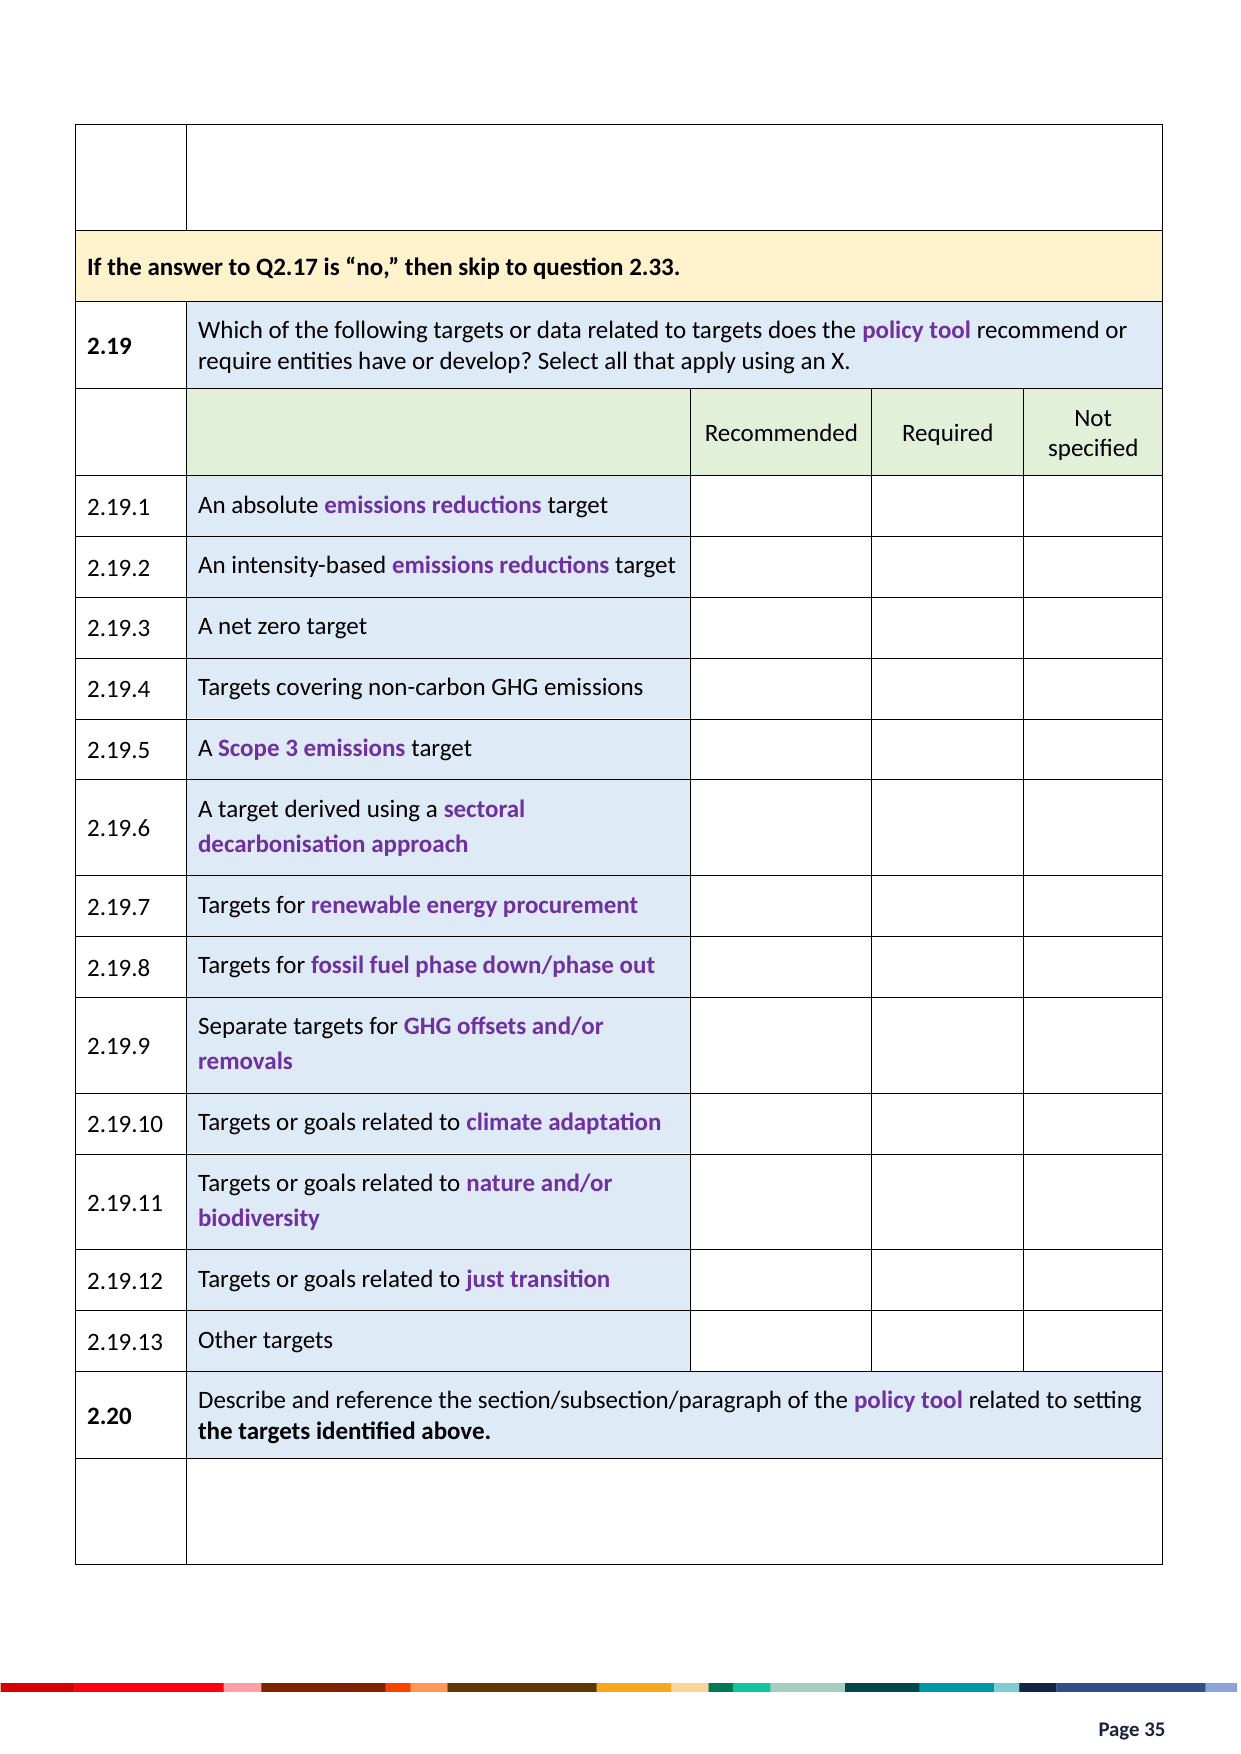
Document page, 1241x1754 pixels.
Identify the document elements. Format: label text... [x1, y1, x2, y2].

table_cell [691, 1250, 871, 1310]
table_cell [872, 659, 1023, 718]
table_cell [872, 937, 1023, 997]
table_cell [691, 537, 871, 597]
table_cell [187, 389, 690, 475]
table_cell A target derived using a sectoral decarbonisation approach [187, 780, 690, 875]
table_cell [1024, 659, 1162, 718]
table_cell [872, 998, 1023, 1093]
table_cell A net zero target [187, 598, 690, 658]
table_cell [1024, 780, 1162, 875]
table_cell [691, 720, 871, 779]
table_cell [872, 537, 1023, 597]
table_cell 2.19.7 [76, 876, 186, 936]
table_cell Targets for renewable energy procurement [187, 876, 690, 936]
table_cell 2.19.12 [76, 1250, 186, 1310]
table_cell Targets for fossil fuel phase down/phase out [187, 937, 690, 997]
table_cell Not specified [1024, 389, 1162, 475]
table_cell 2.19.2 [76, 537, 186, 597]
table_cell [872, 598, 1023, 658]
table_cell A Scope 3 emissions target [187, 720, 690, 779]
table_cell [872, 720, 1023, 779]
table_cell Targets or goals related to just transition [187, 1250, 690, 1310]
table_cell [1024, 476, 1162, 536]
table_cell [872, 876, 1023, 936]
table_cell 2.19.8 [76, 937, 186, 997]
table_cell [872, 1094, 1023, 1153]
table_cell 2.19.6 [76, 780, 186, 875]
table_cell [691, 598, 871, 658]
table_cell [691, 998, 871, 1093]
table_cell 2.19 [76, 302, 186, 388]
table_cell [691, 476, 871, 536]
table_cell [76, 1459, 186, 1564]
picture [0, 1683, 1236, 1692]
table_cell Describe and reference the section/subsection/paragraph of the policy tool related to setting the targets identified above. [187, 1372, 1162, 1458]
table_cell [1024, 598, 1162, 658]
table_cell [872, 1311, 1023, 1371]
table_cell [1024, 1311, 1162, 1371]
table_cell An intensity-based emissions reductions target [187, 537, 690, 597]
table_cell [872, 476, 1023, 536]
table_cell [1024, 1094, 1162, 1153]
table_cell [872, 1155, 1023, 1249]
table_cell 2.20 [76, 1372, 186, 1458]
table_cell Separate targets for GHG offsets and/or removals [187, 998, 690, 1093]
table_cell [872, 1250, 1023, 1310]
table_cell [691, 937, 871, 997]
table_cell [691, 659, 871, 718]
table_cell If the answer to Q2.17 is “no,” then skip to question 2.33. [76, 231, 1162, 301]
table_cell [187, 1459, 1162, 1564]
table_cell [1024, 1155, 1162, 1249]
table_cell [76, 389, 186, 475]
table_cell [76, 125, 186, 230]
table_cell Which of the following targets or data related to targets does the policy tool recommend or require entities have or develop? Select all that apply using an X. [187, 302, 1162, 388]
table_cell 2.19.1 [76, 476, 186, 536]
table_cell 2.19.4 [76, 659, 186, 718]
table_cell 2.19.3 [76, 598, 186, 658]
table_cell [1024, 720, 1162, 779]
table_cell 2.19.13 [76, 1311, 186, 1371]
table_cell Targets covering non-carbon GHG emissions [187, 659, 690, 718]
table_cell Targets or goals related to nature and/or biodiversity [187, 1155, 690, 1249]
table_cell Targets or goals related to climate adaptation [187, 1094, 690, 1153]
table_cell [691, 1155, 871, 1249]
table_cell Other targets [187, 1311, 690, 1371]
table_cell [1024, 998, 1162, 1093]
table_cell [1024, 537, 1162, 597]
table_cell Required [872, 389, 1023, 475]
table_cell [691, 1311, 871, 1371]
table_cell Recommended [691, 389, 871, 475]
table_cell 2.19.11 [76, 1155, 186, 1249]
table_cell [872, 780, 1023, 875]
table_cell [691, 780, 871, 875]
table_cell [1024, 876, 1162, 936]
table_cell 2.19.10 [76, 1094, 186, 1153]
table_cell [691, 1094, 871, 1153]
table_cell 2.19.5 [76, 720, 186, 779]
table_cell [1024, 1250, 1162, 1310]
table_cell [187, 125, 1162, 230]
table_cell [691, 876, 871, 936]
table_cell An absolute emissions reductions target [187, 476, 690, 536]
table_cell 2.19.9 [76, 998, 186, 1093]
table_cell [1024, 937, 1162, 997]
